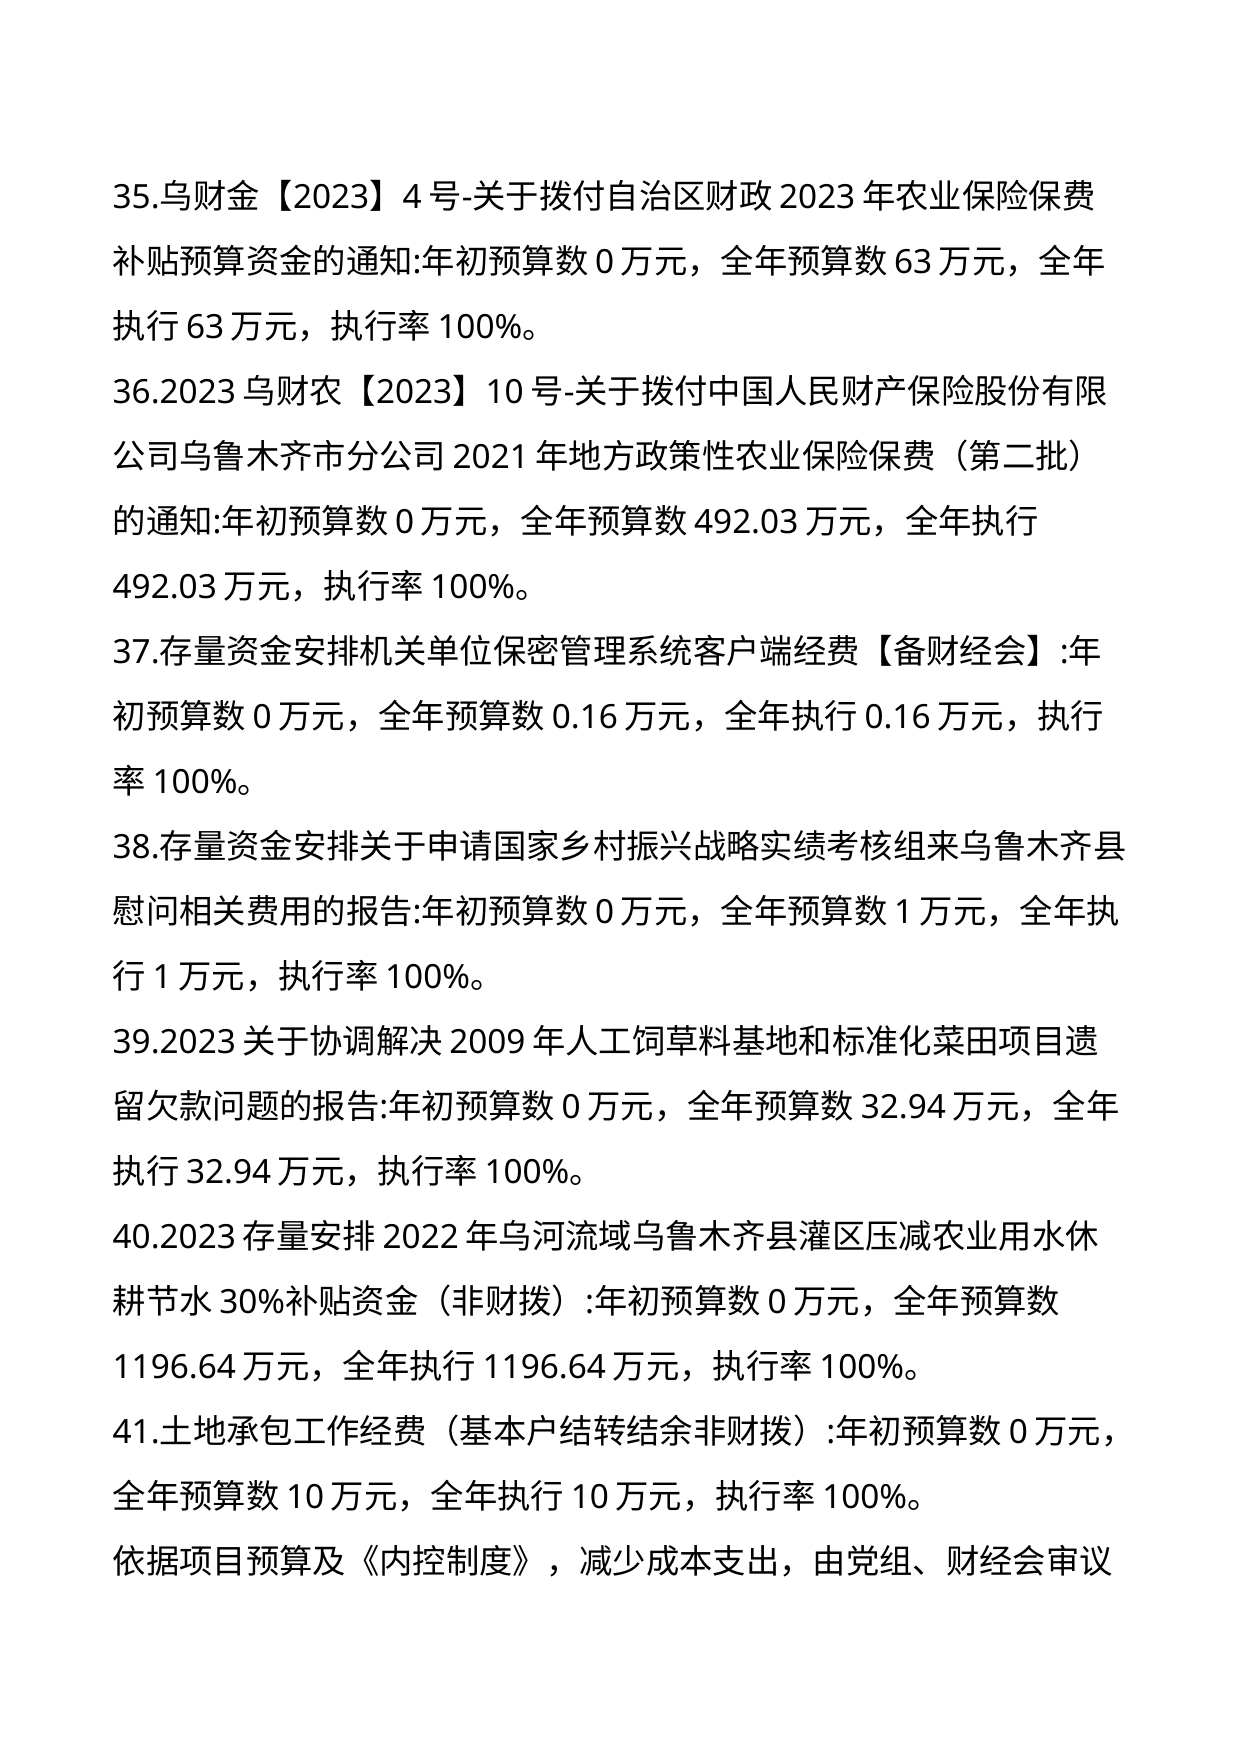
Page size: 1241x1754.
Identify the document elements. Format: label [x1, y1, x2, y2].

text [112, 162, 1128, 1592]
